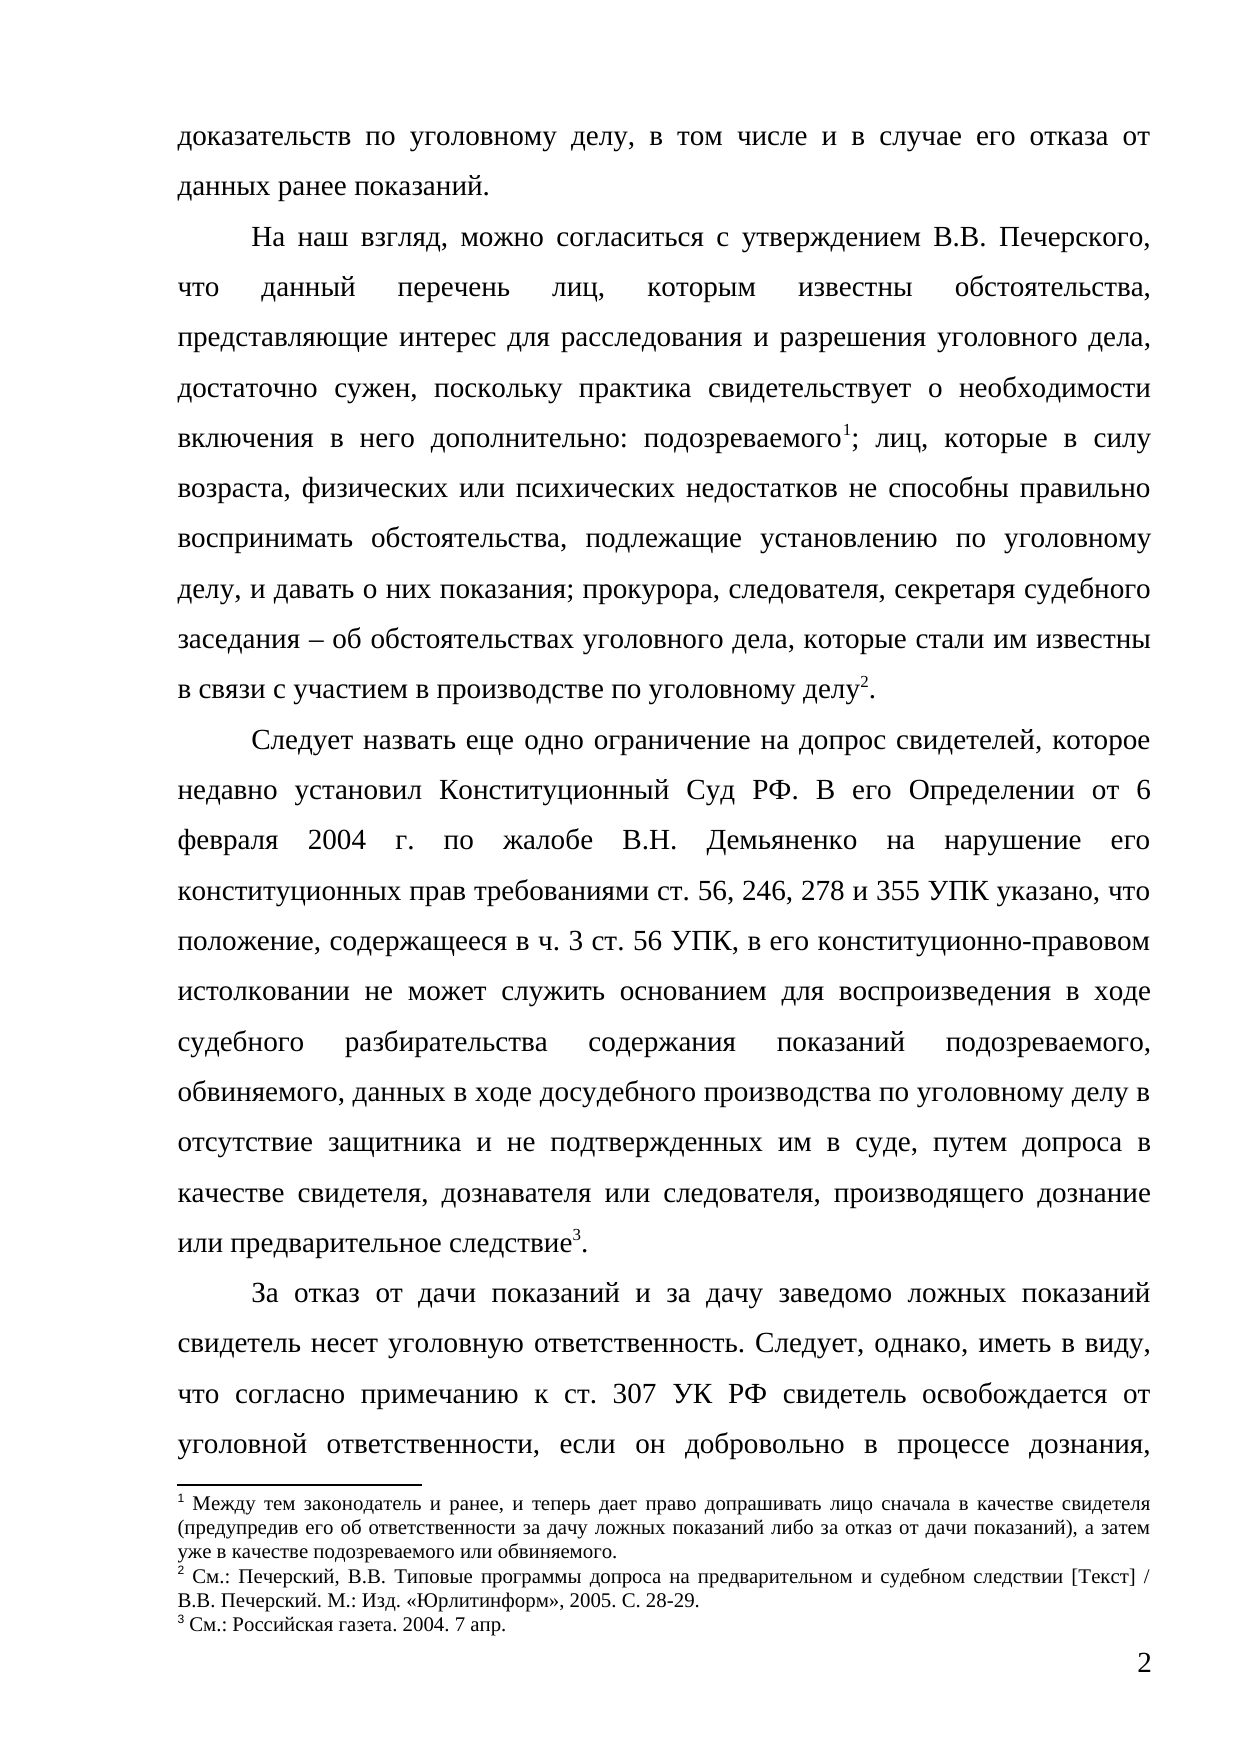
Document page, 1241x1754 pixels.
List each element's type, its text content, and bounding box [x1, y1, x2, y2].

text Следует назвать еще одно ограничение на допрос свидетелей, которое недавно установил Конституционный Суд РФ. В его Определении от 6 февраля 2004 г. по жалобе В.Н. Демьяненко на нарушение его конституционных прав требованиями ст. 56, 246, 278 и 355 УПК указано, что положение, содержащееся в ч. 3 ст. 56 УПК, в его конституционно-правовом истолковании не может служить основанием для воспроизведения в ходе судебного разбирательства содержания показаний подозреваемого, обвиняемого, данных в ходе досудебного производства по уголовному делу в отсутствие защитника и не подтвержденных им в суде, путем допроса в качестве свидетеля, дознавателя или следователя, производящего дознание или предварительное следствие. [177, 722, 1152, 1258]
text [177, 1275, 1152, 1460]
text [177, 118, 1152, 202]
text На наш взгляд, можно согласиться с утверждением В.В. Печерского, что данный перечень лиц, которым известны обстоятельства, представляющие интерес для расследования и разрешения уголовного дела, достаточно сужен, поскольку практика свидетельствует о необходимости включения в него дополнительно: подозреваемого; лиц, которые в силу возраста, физических или психических недостатков не способны правильно воспринимать обстоятельства, подлежащие установлению по уголовному делу, и давать о них показания; прокурора, следователя, секретаря судебного заседания – об обстоятельствах уголовного дела, которые стали им известны в связи с участием в производстве по уголовному делу. [177, 219, 1152, 705]
